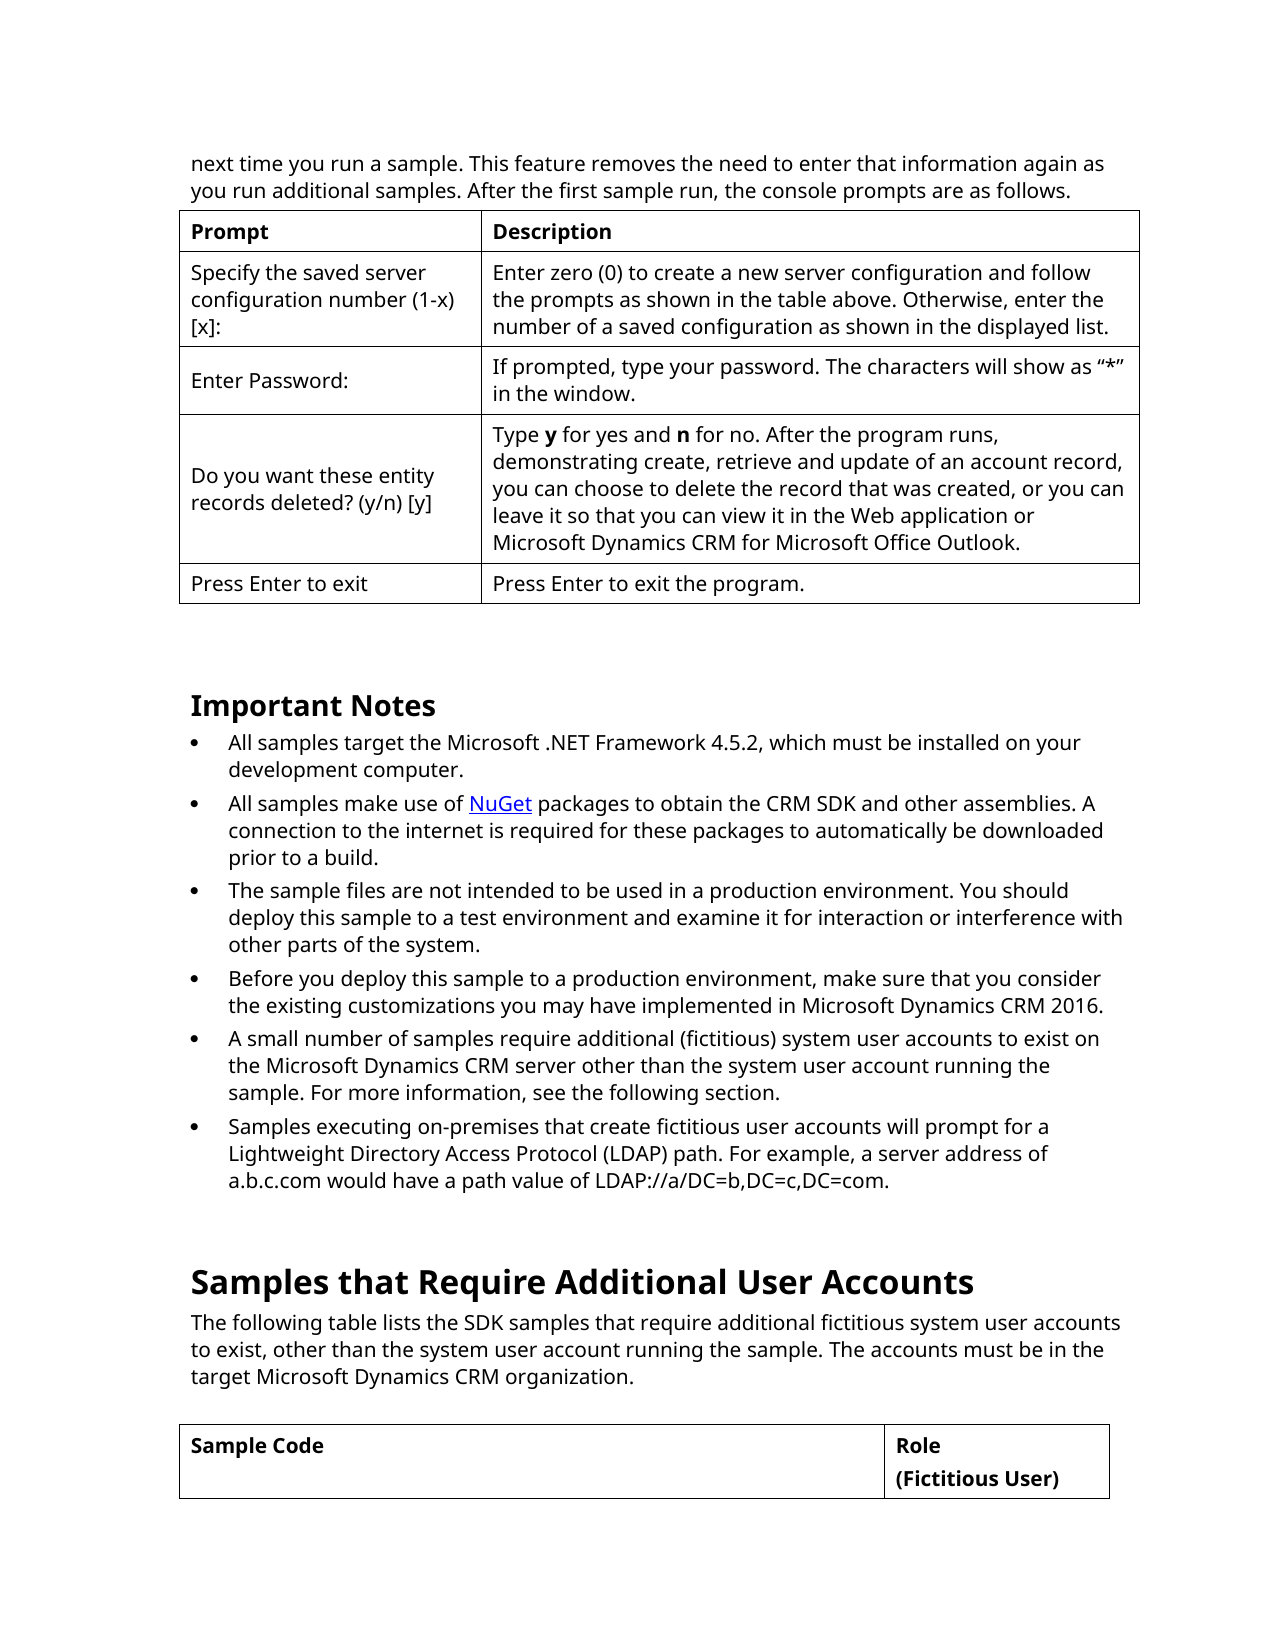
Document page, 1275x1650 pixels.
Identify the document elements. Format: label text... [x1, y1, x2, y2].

list Before you deploy this sample to a production environment, make sure that you consider the existing customizations you may have implemented in Microsoft Dynamics CRM 2016. [191, 964, 1128, 1019]
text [191, 150, 1128, 204]
table_cell Type y for yes and n for no. After the program runs, demonstrating create, retrieve and update of an account record, you can choose to delete the record that was created, or you can leave it so that you can view it in the Web application or Microsoft Dynamics CRM for Microsoft Office Outlook. [482, 415, 1139, 562]
list Samples executing on-premises that create fictitious user accounts will prompt for a Lightweight Directory Access Protocol (LDAP) path. For example, a server address of a.b.c.com would have a path value of LDAP://a/DC=b,DC=c,DC=com. [191, 1112, 1128, 1194]
table_header Description [482, 211, 1139, 251]
table_cell Press Enter to exit [180, 564, 481, 603]
table_cell Press Enter to exit the program. [482, 564, 1139, 603]
table_header Prompt [180, 211, 481, 251]
table_cell Enter zero (0) to create a new server configuration and follow the prompts as shown in the table above. Otherwise, enter the number of a saved configuration as shown in the displayed list. [482, 252, 1139, 346]
list A small number of samples require additional (fictitious) system user accounts to exist on the Microsoft Dynamics CRM server other than the system user account running the sample. For more information, see the following section. [191, 1025, 1128, 1106]
subtitle Samples that Require Additional User Accounts [191, 1264, 1128, 1302]
table_cell Specify the saved server configuration number (1-x) [x]: [180, 252, 481, 346]
subtitle Important Notes [191, 689, 1128, 723]
list The sample files are not intended to be used in a production environment. You should deploy this sample to a test environment and examine it for interaction or interference with other parts of the system. [191, 877, 1128, 958]
list All samples make use of NuGet packages to obtain the CRM SDK and other assemblies. A connection to the internet is required for these packages to automatically be downloaded prior to a build. [191, 789, 1128, 871]
text The following table lists the SDK samples that require additional fictitious system user accounts to exist, other than the system user account running the sample. The accounts must be in the target Microsoft Dynamics CRM organization. [191, 1308, 1128, 1389]
table_cell Do you want these entity records deleted? (y/n) [y] [180, 415, 481, 562]
table_cell If prompted, type your password. The characters will show as “*” in the window. [482, 347, 1139, 413]
list All samples target the Microsoft .NET Framework 4.5.2, which must be installed on your development computer. [191, 729, 1128, 783]
table_cell Enter Password: [180, 347, 481, 413]
table_header Sample Code [180, 1425, 884, 1498]
table_header Role (Fictitious User) [885, 1425, 1109, 1498]
